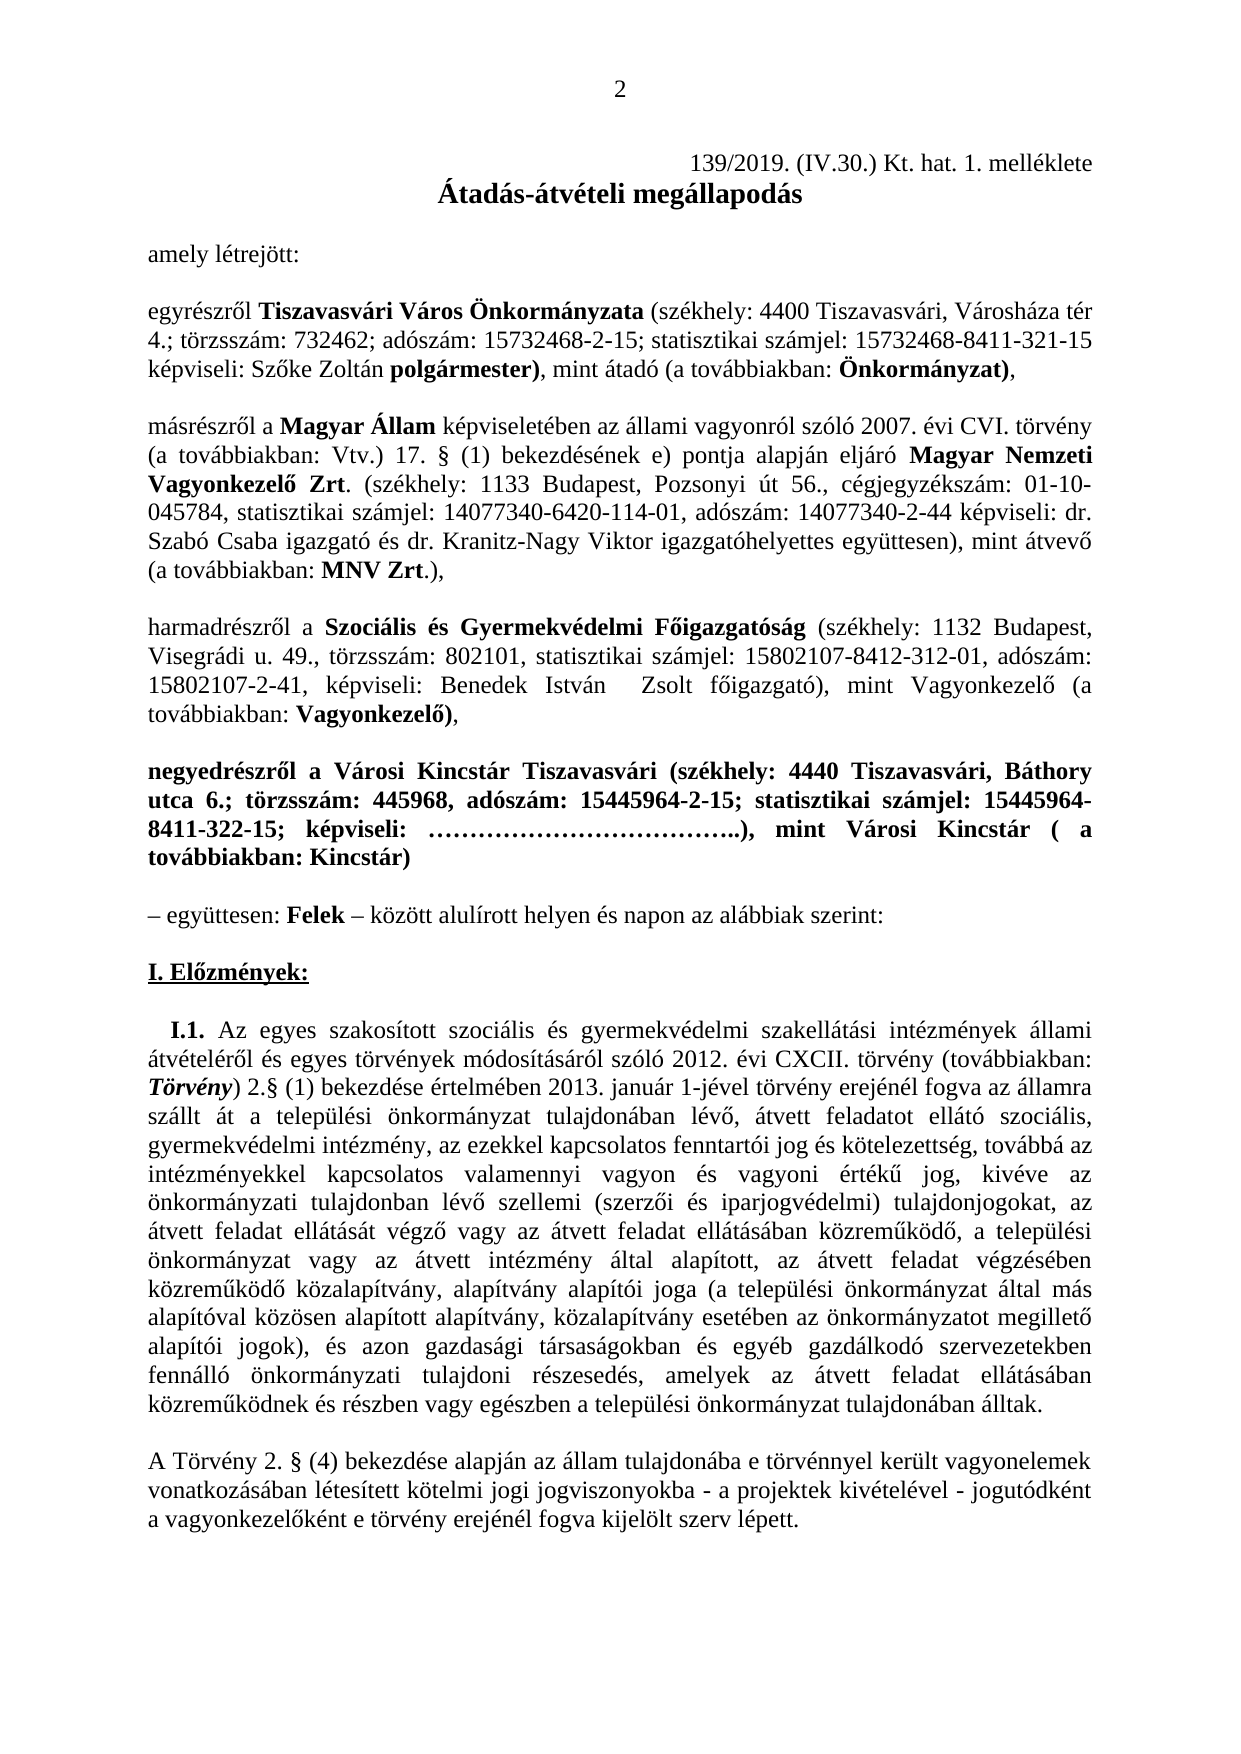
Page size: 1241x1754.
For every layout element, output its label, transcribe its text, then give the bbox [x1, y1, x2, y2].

text 139/2019. (IV.30.) Kt. hat. 1. melléklete [148, 148, 1093, 176]
text másrészről a Magyar Állam képviseletében az állami vagyonról szóló 2007. évi CVI. törvény (a továbbiakban: Vtv.) 17. § (1) bekezdésének e) pontja alapján eljáró Magyar Nemzeti Vagyonkezelő Zrt. (székhely: 1133 Budapest, Pozsonyi út 56., cégjegyzékszám: 01-10-045784, statisztikai számjel: 14077340-6420-114-01, adószám: 14077340-2-44 képviseli: dr. Szabó Csaba igazgató és dr. Kranitz-Nagy Viktor igazgatóhelyettes együttesen), mint átvevő (a továbbiakban: MNV Zrt.), [148, 411, 1093, 584]
text – együttesen: Felek – között alulírott helyen és napon az alábbiak szerint: [148, 900, 1093, 929]
text I. Előzmények: [148, 957, 1093, 986]
text negyedrészről a Városi Kincstár Tiszavasvári (székhely: 4440 Tiszavasvári, Báthory utca 6.; törzsszám: 445968, adószám: 15445964-2-15; statisztikai számjel: 15445964-8411-322-15; képviseli: ………………………………..), mint Városi Kincstár ( a továbbiakban: Kincstár) [148, 756, 1093, 871]
text A Törvény 2. § (4) bekezdése alapján az állam tulajdonába e törvénnyel került vagyonelemek vonatkozásában létesített kötelmi jogi jogviszonyokba - a projektek kivételével - jogutódként a vagyonkezelőként e törvény erejénél fogva kijelölt szerv lépett. [148, 1446, 1093, 1532]
text egyrészről Tiszavasvári Város Önkormányzata (székhely: 4400 Tiszavasvári, Városháza tér 4.; törzsszám: 732462; adószám: 15732468-2-15; statisztikai számjel: 15732468-8411-321-15 képviseli: Szőke Zoltán polgármester), mint átadó (a továbbiakban: Önkormányzat), [148, 296, 1093, 382]
text harmadrészről a Szociális és Gyermekvédelmi Főigazgatóság (székhely: 1132 Budapest, Visegrádi u. 49., törzsszám: 802101, statisztikai számjel: 15802107-8412-312-01, adószám: 15802107-2-41, képviseli: Benedek István Zsolt főigazgató), mint Vagyonkezelő (a továbbiakban: Vagyonkezelő), [148, 612, 1093, 727]
text amely létrejött: [148, 239, 1093, 267]
text I.1. Az egyes szakosított szociális és gyermekvédelmi szakellátási intézmények állami átvételéről és egyes törvények módosításáról szóló 2012. évi CXCII. törvény (továbbiakban: Törvény) 2.§ (1) bekezdése értelmében 2013. január 1-jével törvény erejénél fogva az államra szállt át a települési önkormányzat tulajdonában lévő, átvett feladatot ellátó szociális, gyermekvédelmi intézmény, az ezekkel kapcsolatos fenntartói jog és kötelezettség, továbbá az intézményekkel kapcsolatos valamennyi vagyon és vagyoni értékű jog, kivéve az önkormányzati tulajdonban lévő szellemi (szerzői és iparjogvédelmi) tulajdonjogokat, az átvett feladat ellátását végző vagy az átvett feladat ellátásában közreműködő, a települési önkormányzat vagy az átvett intézmény által alapított, az átvett feladat végzésében közreműködő közalapítvány, alapítvány alapítói joga (a települési önkormányzat által más alapítóval közösen alapított alapítvány, közalapítvány esetében az önkormányzatot megillető alapítói jogok), és azon gazdasági társaságokban és egyéb gazdálkodó szervezetekben fennálló önkormányzati tulajdoni részesedés, amelyek az átvett feladat ellátásában közreműködnek és részben vagy egészben a települési önkormányzat tulajdonában álltak. [148, 1015, 1093, 1417]
text Átadás-átvételi megállapodás [148, 176, 1093, 210]
